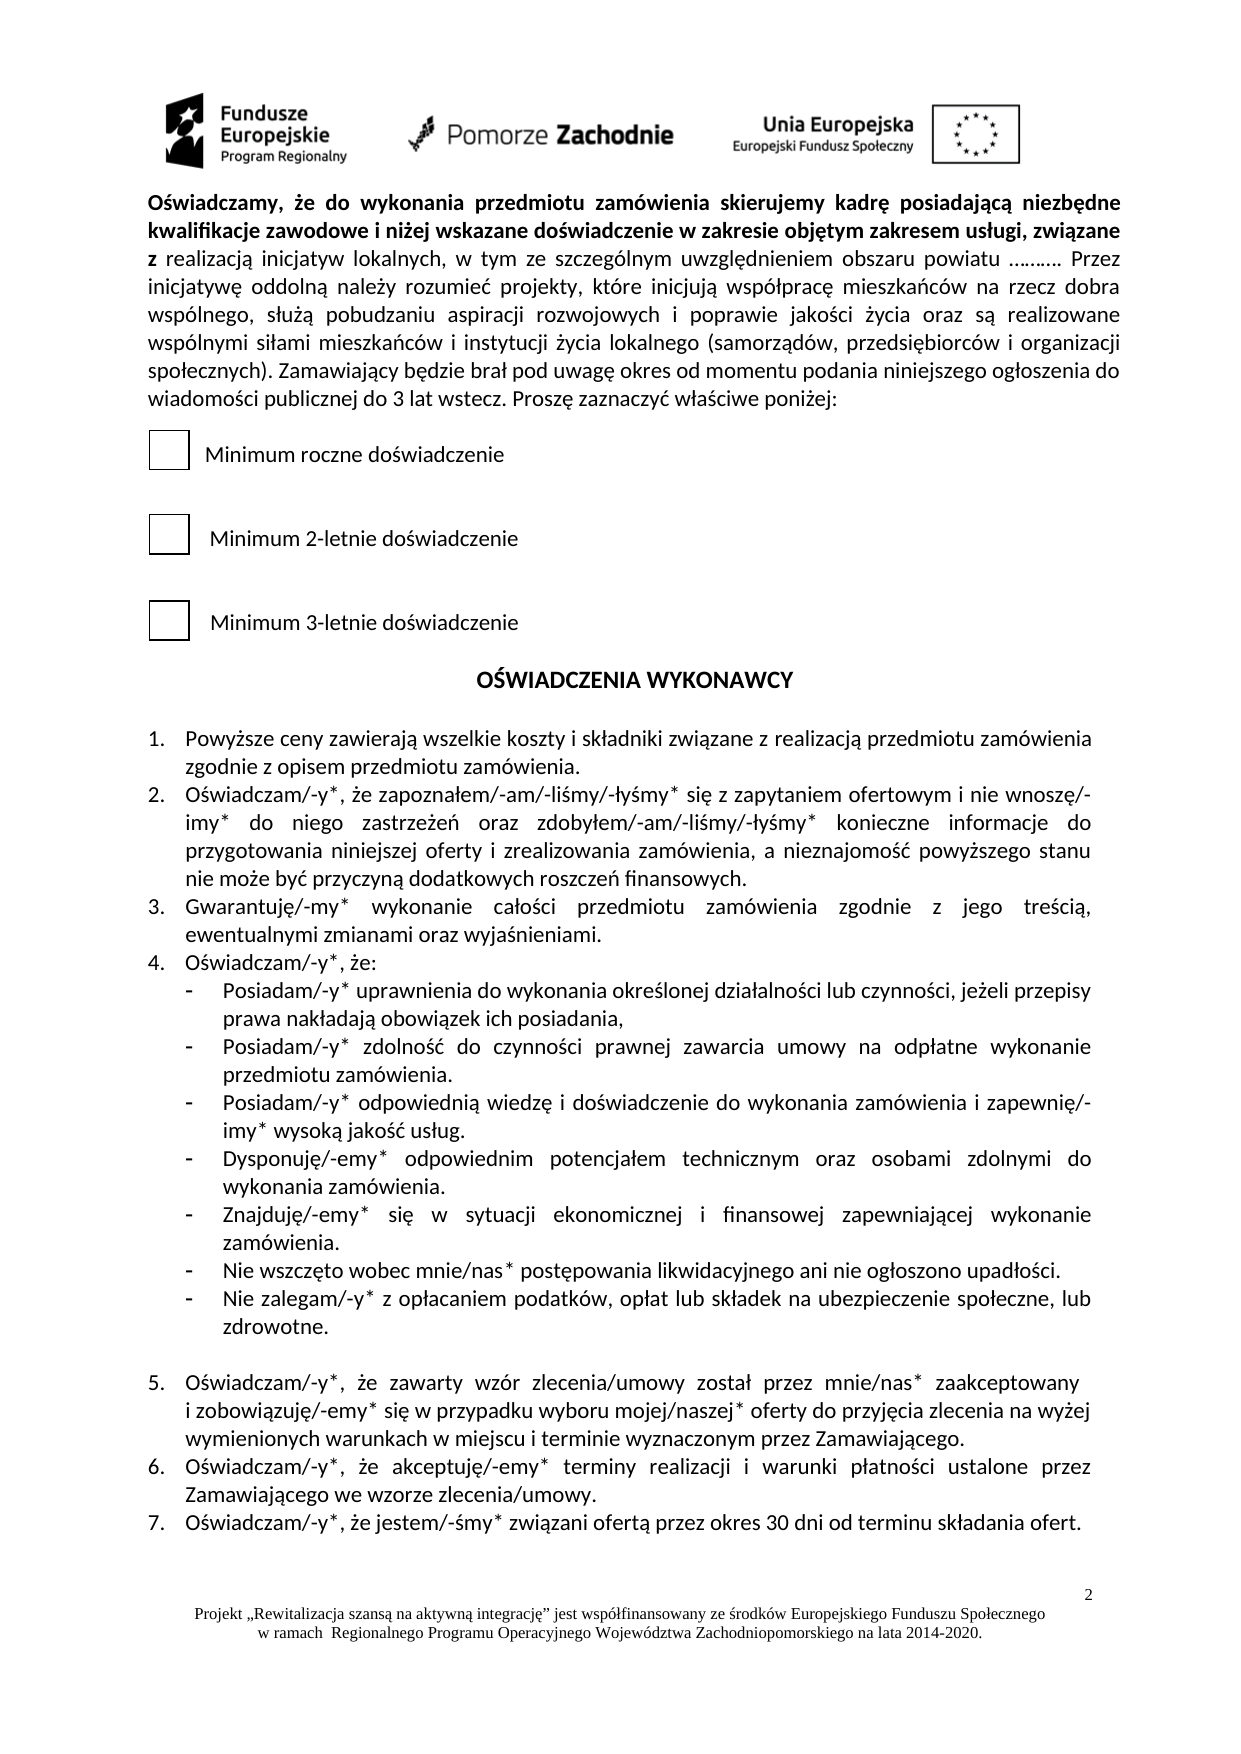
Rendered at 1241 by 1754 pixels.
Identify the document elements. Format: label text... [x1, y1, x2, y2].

list Gwarantuję/-my* wykonanie całości przedmiotu zamówienia zgodnie z jego treścią, ewentualnymi zmianami oraz wyjaśnieniami. [148, 892, 1092, 948]
list Posiadam/-y* zdolność do czynności prawnej zawarcia umowy na odpłatne wykonanie przedmiotu zamówienia. [185, 1032, 1092, 1088]
list Oświadczam/-y*, że jestem/-śmy* związani ofertą przez okres 30 dni od terminu składania ofert. [148, 1508, 1092, 1536]
text OŚWIADCZENIA WYKONAWCY [148, 664, 1122, 695]
list Posiadam/-y* odpowiednią wiedzę i doświadczenie do wykonania zamówienia i zapewnię/-imy* wysoką jakość usług. [185, 1088, 1092, 1144]
picture [147, 73, 1037, 188]
list Posiadam/-y* uprawnienia do wykonania określonej działalności lub czynności, jeżeli przepisy prawa nakładają obowiązek ich posiadania, [185, 976, 1092, 1032]
list Oświadczam/-y*, że zapoznałem/-am/-liśmy/-łyśmy* się z zapytaniem ofertowym i nie wnoszę/-imy* do niego zastrzeżeń oraz zdobyłem/-am/-liśmy/-łyśmy* konieczne informacje do przygotowania niniejszej oferty i zrealizowania zamówienia, a nieznajomość powyższego stanu nie może być przyczyną dodatkowych roszczeń finansowych. [148, 780, 1092, 892]
list Dysponuję/-emy* odpowiednim potencjałem technicznym oraz osobami zdolnymi do wykonania zamówienia. [185, 1144, 1092, 1200]
list Znajduję/-emy* się w sytuacji ekonomicznej i finansowej zapewniającej wykonanie zamówienia. [185, 1200, 1092, 1256]
list Oświadczam/-y*, że: [148, 948, 1092, 976]
list Powyższe ceny zawierają wszelkie koszty i składniki związane z realizacją przedmiotu zamówienia zgodnie z opisem przedmiotu zamówienia. [148, 724, 1092, 780]
list Oświadczam/-y*, że akceptuję/-emy* terminy realizacji i warunki płatności ustalone przez Zamawiającego we wzorze zlecenia/umowy. [148, 1452, 1092, 1508]
list Nie wszczęto wobec mnie/nas* postępowania likwidacyjnego ani nie ogłoszono upadłości. [185, 1256, 1092, 1284]
text Oświadczamy, że do wykonania przedmiotu zamówienia skierujemy kadrę posiadającą niezbędne kwalifikacje zawodowe i niżej wskazane doświadczenie w zakresie objętym zakresem usługi, związane z realizacją inicjatyw lokalnych, w tym ze szczególnym uwzględnieniem obszaru powiatu ………. Przez inicjatywę oddolną należy rozumieć projekty, które inicjują współpracę mieszkańców na rzecz dobra wspólnego, służą pobudzaniu aspiracji rozwojowych i poprawie jakości życia oraz są realizowane wspólnymi siłami mieszkańców i instytucji życia lokalnego (samorządów, przedsiębiorców i organizacji społecznych). Zamawiający będzie brał pod uwagę okres od momentu podania niniejszego ogłoszenia do wiadomości publicznej do 3 lat wstecz. Proszę zaznaczyć właściwe poniżej: [148, 188, 1122, 412]
list Nie zalegam/-y* z opłacaniem podatków, opłat lub składek na ubezpieczenie społeczne, lub zdrowotne. [185, 1284, 1092, 1340]
text Minimum roczne doświadczenie [190, 440, 1122, 468]
text Minimum 2-letnie doświadczenie [190, 524, 1122, 552]
text Minimum 3-letnie doświadczenie [190, 608, 1122, 636]
list Oświadczam/-y*, że zawarty wzór zlecenia/umowy został przez mnie/nas* zaakceptowany i zobowiązuję/-emy* się w przypadku wyboru mojej/naszej* oferty do przyjęcia zlecenia na wyżej wymienionych warunkach w miejscu i terminie wyznaczonym przez Zamawiającego. [148, 1368, 1092, 1452]
